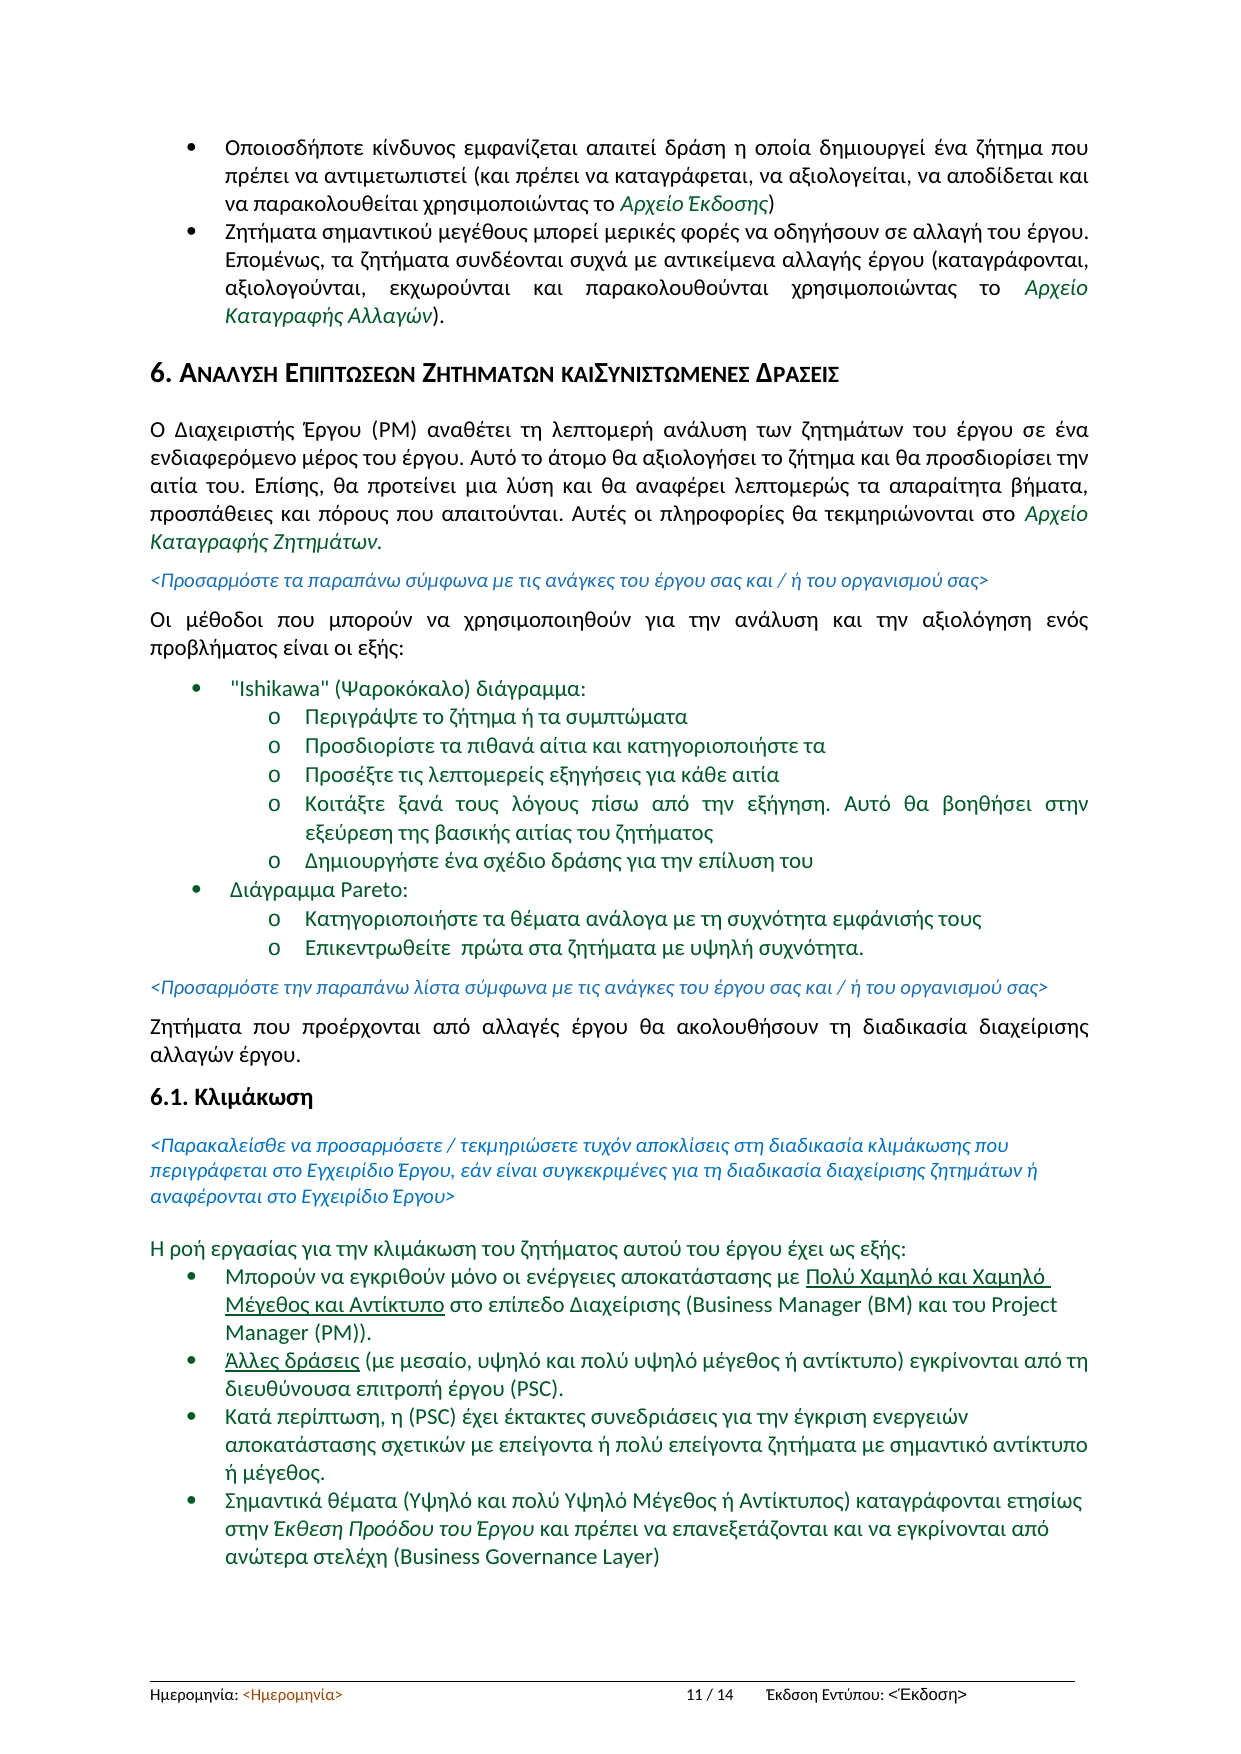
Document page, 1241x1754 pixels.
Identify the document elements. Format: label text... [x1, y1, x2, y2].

list Μπορούν να εγκριθούν μόνο οι ενέργειες αποκατάστασης με Πολύ Χαμηλό και Χαμηλό Μέγεθος και Αντίκτυπο στο επίπεδο Διαχείρισης (Business Manager (BM) και του Project Manager (PM)). [187, 1262, 1090, 1346]
text Οι μέθοδοι που μπορούν να χρησιμοποιηθούν για την ανάλυση και την αξιολόγηση ενός προβλήματος είναι οι εξής: [150, 605, 1090, 661]
list Οποιοσδήποτε κίνδυνος εμφανίζεται απαιτεί δράση η οποία δημιουργεί ένα ζήτημα που πρέπει να αντιμετωπιστεί (και πρέπει να καταγράφεται, να αξιολογείται, να αποδίδεται και να παρακολουθείται χρησιμοποιώντας το Αρχείο Έκδοσης) [187, 133, 1090, 217]
list Άλλες δράσεις (με μεσαίο, υψηλό και πολύ υψηλό μέγεθος ή αντίκτυπο) εγκρίνονται από τη διευθύνουσα επιτροπή έργου (PSC). [187, 1346, 1090, 1402]
list Σημαντικά θέματα (Υψηλό και πολύ Υψηλό Μέγεθος ή Αντίκτυπος) καταγράφονται ετησίως στην Έκθεση Προόδου του Έργου και πρέπει να επανεξετάζονται και να εγκρίνονται από ανώτερα στελέχη (Business Governance Layer) [187, 1486, 1090, 1570]
list Προσέξτε τις λεπτομερείς εξηγήσεις για κάθε αιτία [267, 760, 1090, 789]
list Κατά περίπτωση, η (PSC) έχει έκτακτες συνεδριάσεις για την έγκριση ενεργειών αποκατάστασης σχετικών με επείγοντα ή πολύ επείγοντα ζητήματα με σημαντικό αντίκτυπο ή μέγεθος. [187, 1402, 1090, 1486]
list Δημιουργήστε ένα σχέδιο δράσης για την επίλυση του [267, 846, 1090, 876]
subtitle Κλιμάκωση [150, 1081, 1090, 1111]
text <Προσαρμόστε την παραπάνω λίστα σύμφωνα με τις ανάγκες του έργου σας και / ή του οργανισμού σας> [150, 974, 1090, 1000]
subtitle Αναλυση Επιπτωσεων Ζητηματων καιΣυνιστωμενεσ Δρασεισ [150, 354, 1090, 390]
text <Παρακαλείσθε να προσαρμόσετε / τεκμηριώσετε τυχόν αποκλίσεις στη διαδικασία κλιμάκωσης που περιγράφεται στο Εγχειρίδιο Έργου, εάν είναι συγκεκριμένες για τη διαδικασία διαχείρισης ζητημάτων ή αναφέρονται στο Εγχειρίδιο Έργου> [150, 1132, 1090, 1208]
text Ζητήματα που προέρχονται από αλλαγές έργου θα ακολουθήσουν τη διαδικασία διαχείρισης αλλαγών έργου. [150, 1012, 1090, 1068]
list Διάγραμμα Pareto: [192, 876, 1090, 904]
list Επικεντρωθείτε πρώτα στα ζητήματα με υψηλή συχνότητα. [267, 933, 1090, 962]
list Κατηγοριοποιήστε τα θέματα ανάλογα με τη συχνότητα εμφάνισής τους [267, 904, 1090, 933]
list Προσδιορίστε τα πιθανά αίτια και κατηγοριοποιήστε τα [267, 731, 1090, 760]
list Ζητήματα σημαντικού μεγέθους μπορεί μερικές φορές να οδηγήσουν σε αλλαγή του έργου. Επομένως, τα ζητήματα συνδέονται συχνά με αντικείμενα αλλαγής έργου (καταγράφονται, αξιολογούνται, εκχωρούνται και παρακολουθούνται χρησιμοποιώντας το Αρχείο Καταγραφής Αλλαγών). [187, 217, 1090, 329]
text <Προσαρμόστε τα παραπάνω σύμφωνα με τις ανάγκες του έργου σας και / ή του οργανισμού σας> [150, 567, 1090, 593]
list Περιγράψτε το ζήτημα ή τα συμπτώματα [267, 702, 1090, 731]
text Η ροή εργασίας για την κλιμάκωση του ζητήματος αυτού του έργου έχει ως εξής: [150, 1234, 1090, 1262]
list Κοιτάξτε ξανά τους λόγους πίσω από την εξήγηση. Αυτό θα βοηθήσει στην εξεύρεση της βασικής αιτίας του ζητήματος [267, 789, 1090, 846]
text Ο Διαχειριστής Έργου (PM) αναθέτει τη λεπτομερή ανάλυση των ζητημάτων του έργου σε ένα ενδιαφερόμενο μέρος του έργου. Αυτό το άτομο θα αξιολογήσει το ζήτημα και θα προσδιορίσει την αιτία του. Επίσης, θα προτείνει μια λύση και θα αναφέρει λεπτομερώς τα απαραίτητα βήματα, προσπάθειες και πόρους που απαιτούνται. Αυτές οι πληροφορίες θα τεκμηριώνονται στο Αρχείο Καταγραφής Ζητημάτων. [150, 415, 1090, 555]
list "Ishikawa" (Ψαροκόκαλο) διάγραμμα: [192, 674, 1090, 702]
